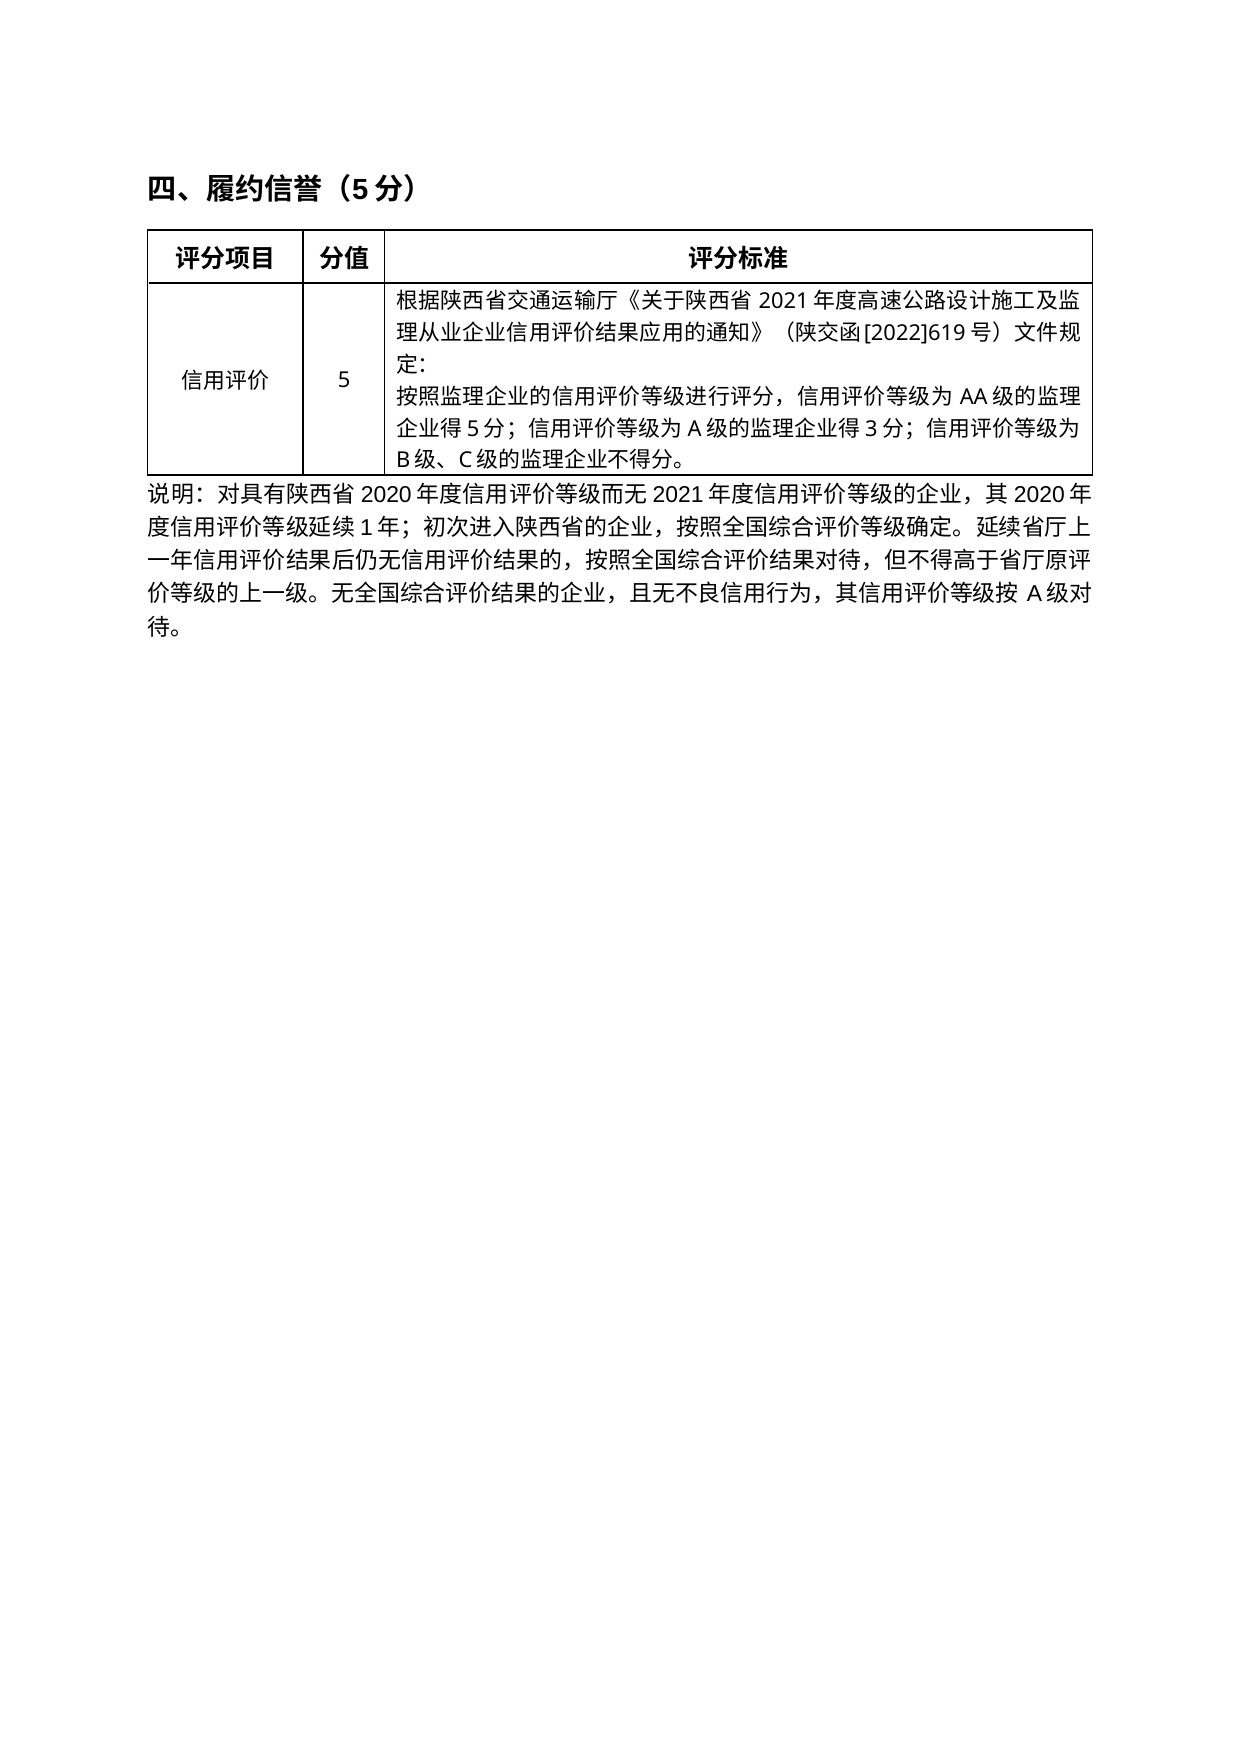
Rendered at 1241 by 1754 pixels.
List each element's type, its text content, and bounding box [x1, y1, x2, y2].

table_cell 根据陕西省交通运输厅《关于陕西省2021年度高速公路设计施工及监理从业企业信用评价结果应用的通知》（陕交函[2022]619号）文件规定： 按照监理企业的信用评价等级进行评分，信用评价等级为AA级的监理企业得5分；信用评价等级为A级的监理企业得3分；信用评价等级为B级、C级的监理企业不得分。 [385, 284, 1092, 474]
table_header 评分项目 [148, 231, 302, 282]
table_cell 信用评价 [148, 283, 302, 474]
subtitle 说明：对具有陕西省2020年度信用评价等级而无2021年度信用评价等级的企业，其2020年度信用评价等级延续1年；初次进入陕西省的企业，按照全国综合评价等级确定。延续省厅上一年信用评价结果后仍无信用评价结果的，按照全国综合评价结果对待，但不得高于省厅原评价等级的上一级。无全国综合评价结果的企业，且无不良信用行为，其信用评价等级按A级对待。 [148, 476, 1092, 642]
table_header 评分标准 [385, 231, 1092, 282]
table_cell 5 [304, 284, 384, 474]
subtitle 四、履约信誉（5分） [148, 165, 1092, 208]
table_header 分值 [304, 231, 384, 282]
